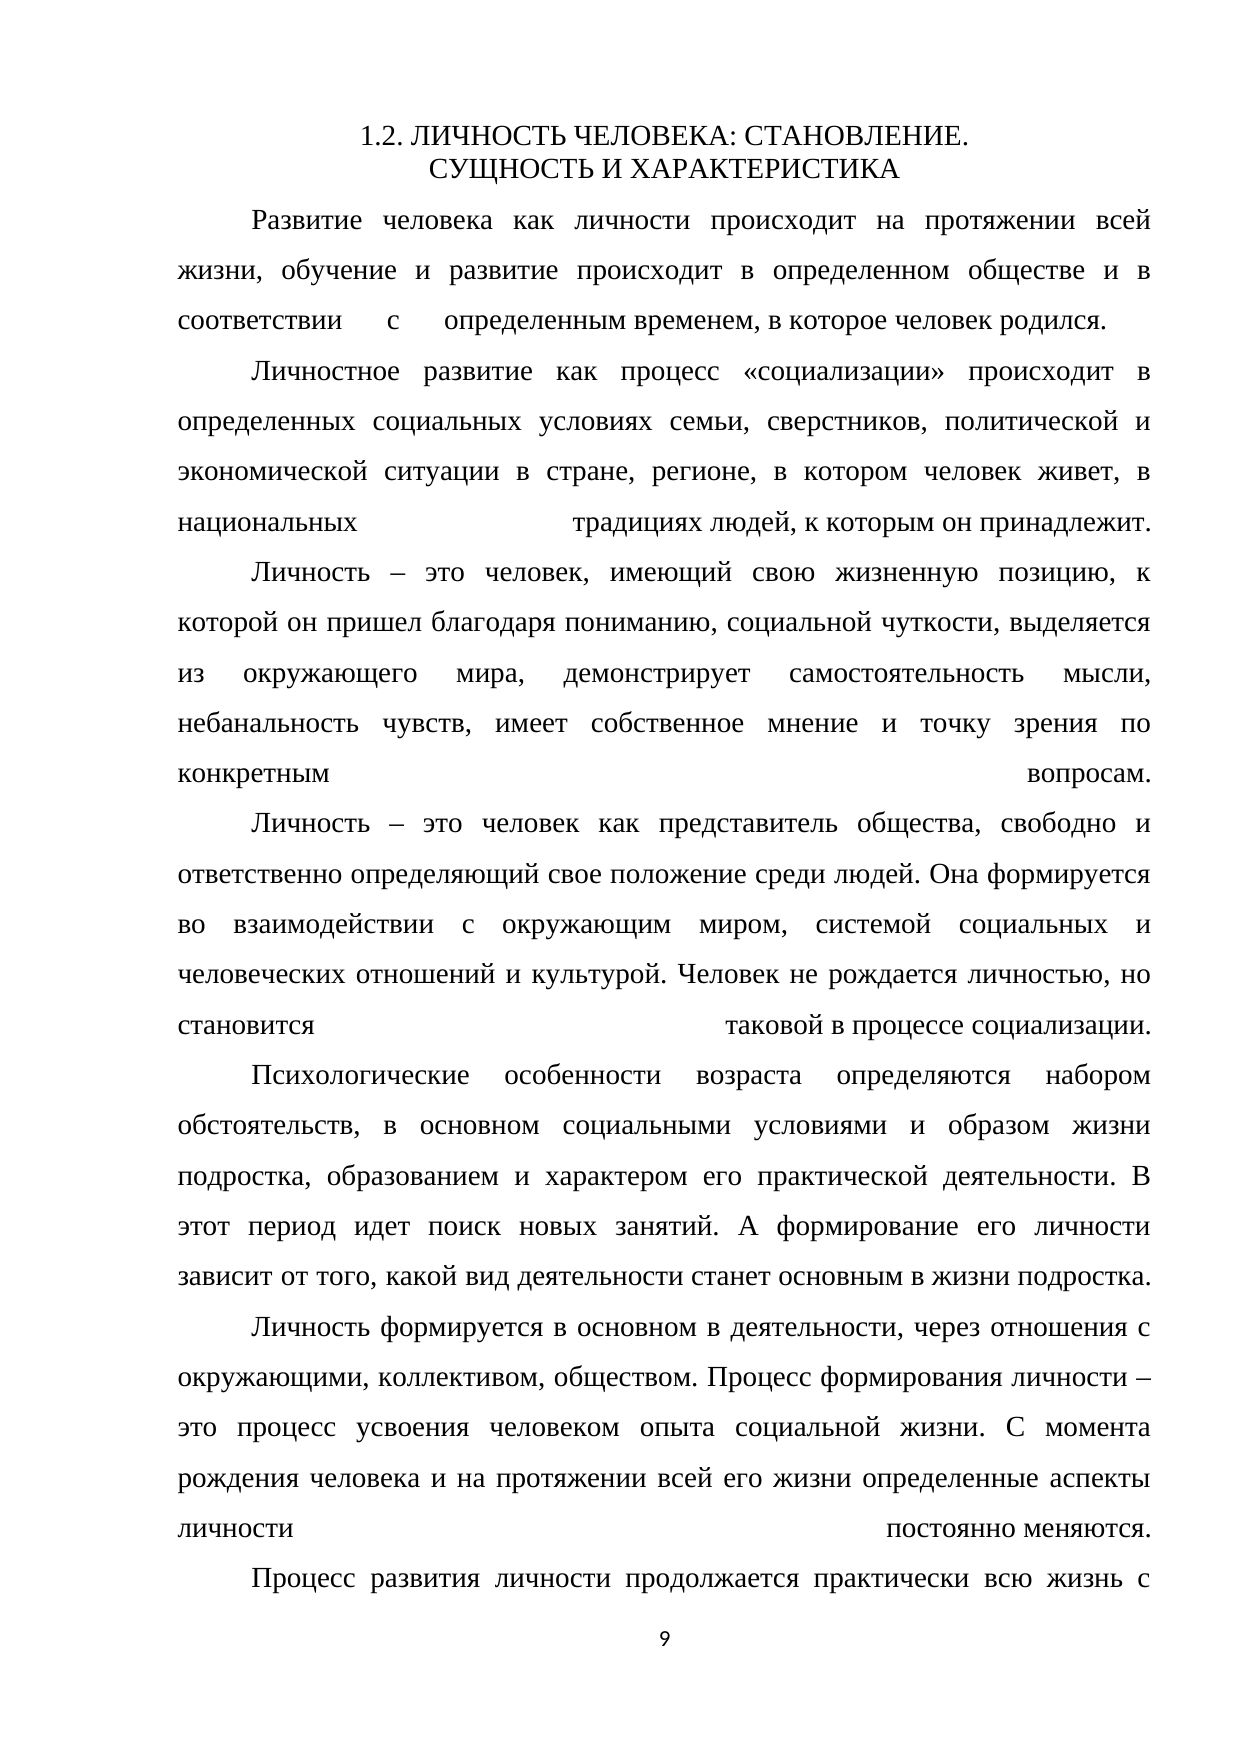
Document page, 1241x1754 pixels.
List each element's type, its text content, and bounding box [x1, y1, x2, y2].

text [177, 202, 1152, 1594]
text 1.2. ЛИЧНОСТЬ ЧЕЛОВЕКА: СТАНОВЛЕНИЕ. СУЩНОСТЬ И ХАРАКТЕРИСТИКА [177, 118, 1152, 185]
